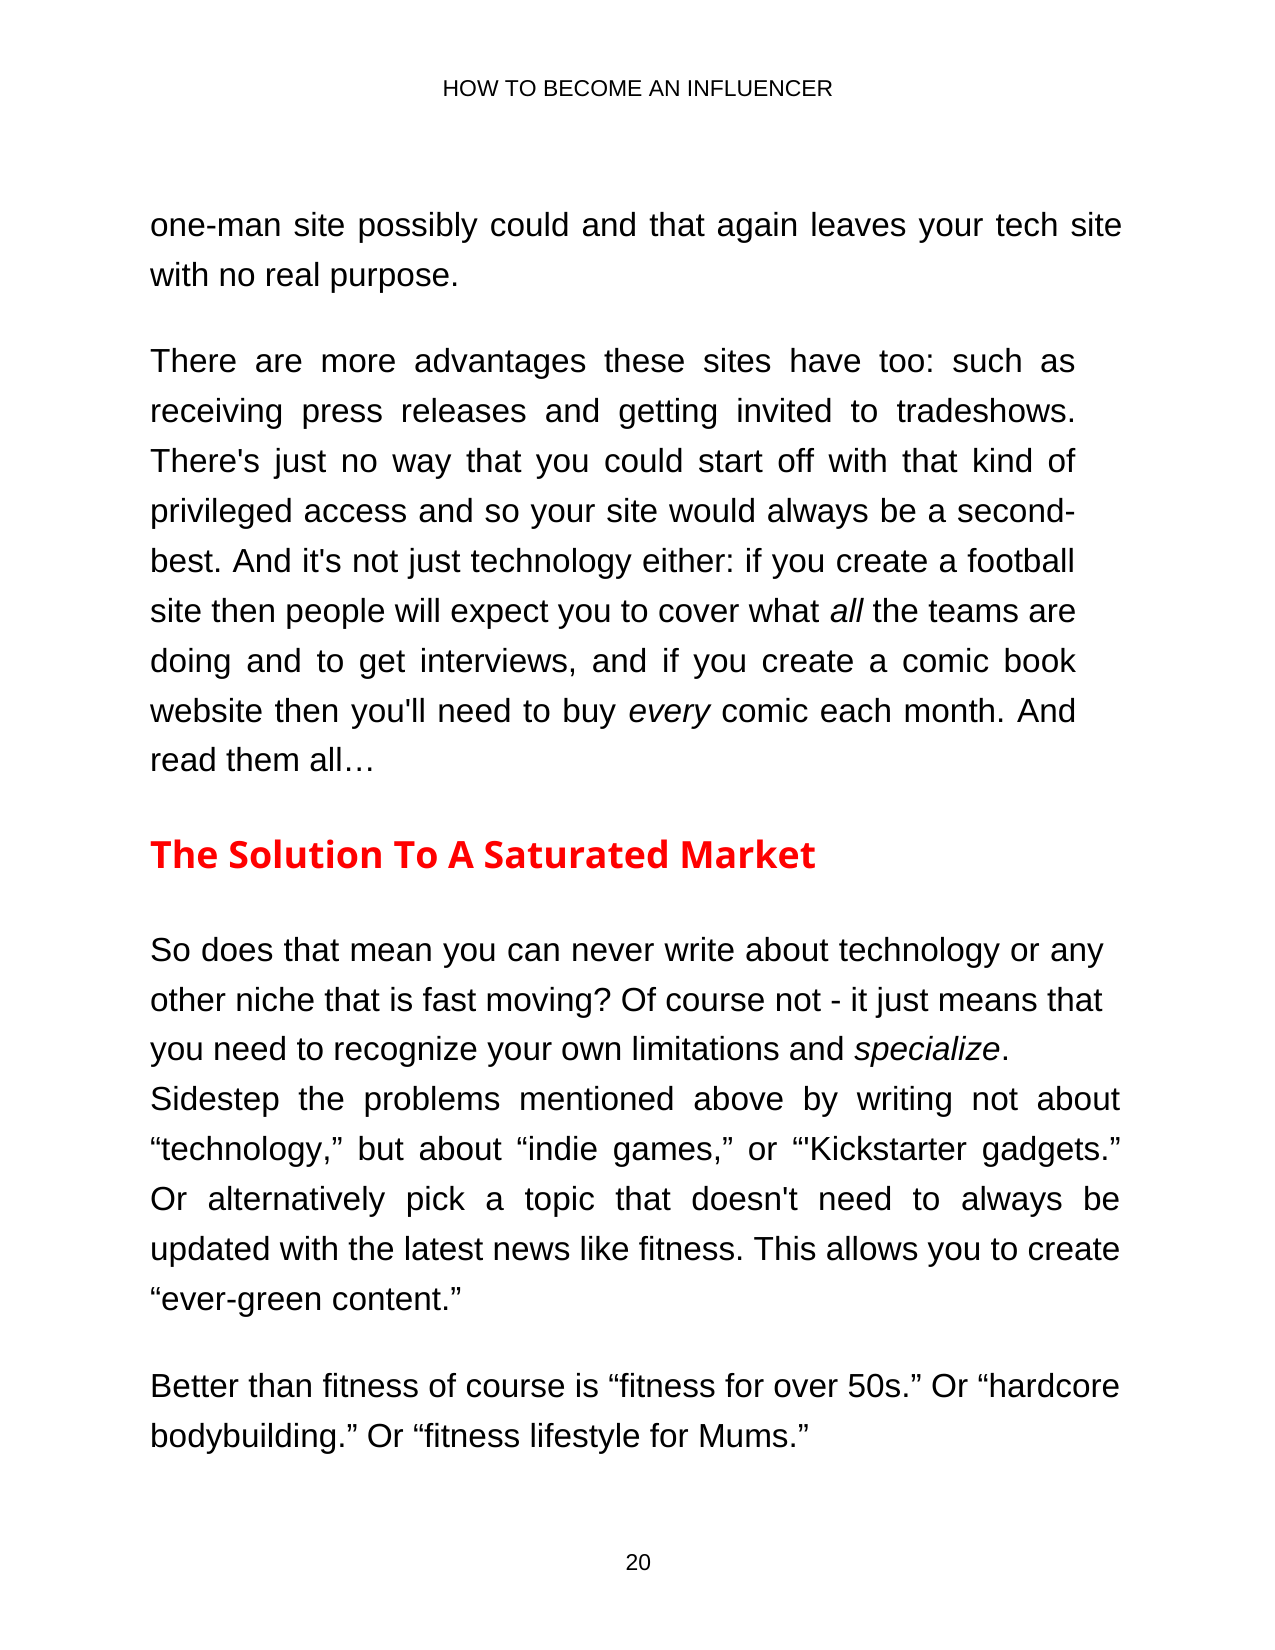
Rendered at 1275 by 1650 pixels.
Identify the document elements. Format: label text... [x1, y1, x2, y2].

text one-man site possibly could and that again leaves your tech site with no real purpose. [150, 205, 1123, 293]
text So does that mean you can never write about technology or any other niche that is fast moving? Of course not - it just means that you need to recognize your own limitations and specialize. [150, 930, 1104, 1068]
subtitle The Solution To A Saturated Market [150, 828, 1275, 879]
text There are more advantages these sites have too: such as receiving press releases and getting invited to tradeshows. There's just no way that you could start off with that kind of privileged access and so your site would always be a second- best. And it's not just technology either: if you create a football site then people will expect you to cover what all the teams are doing and to get interviews, and if you create a comic book website then you'll need to buy every comic each month. And read them all… [150, 341, 1077, 779]
text Better than fitness of course is “fitness for over 50s.” Or “hardcore bodybuilding.” Or “fitness lifestyle for Mums.” [150, 1366, 1121, 1454]
text Sidestep the problems mentioned above by writing not about “technology,” but about “indie games,” or “'Kickstarter gadgets.” Or alternatively pick a topic that doesn't need to always be updated with the latest news like fitness. This allows you to create “ever-green content.” [150, 1079, 1121, 1317]
